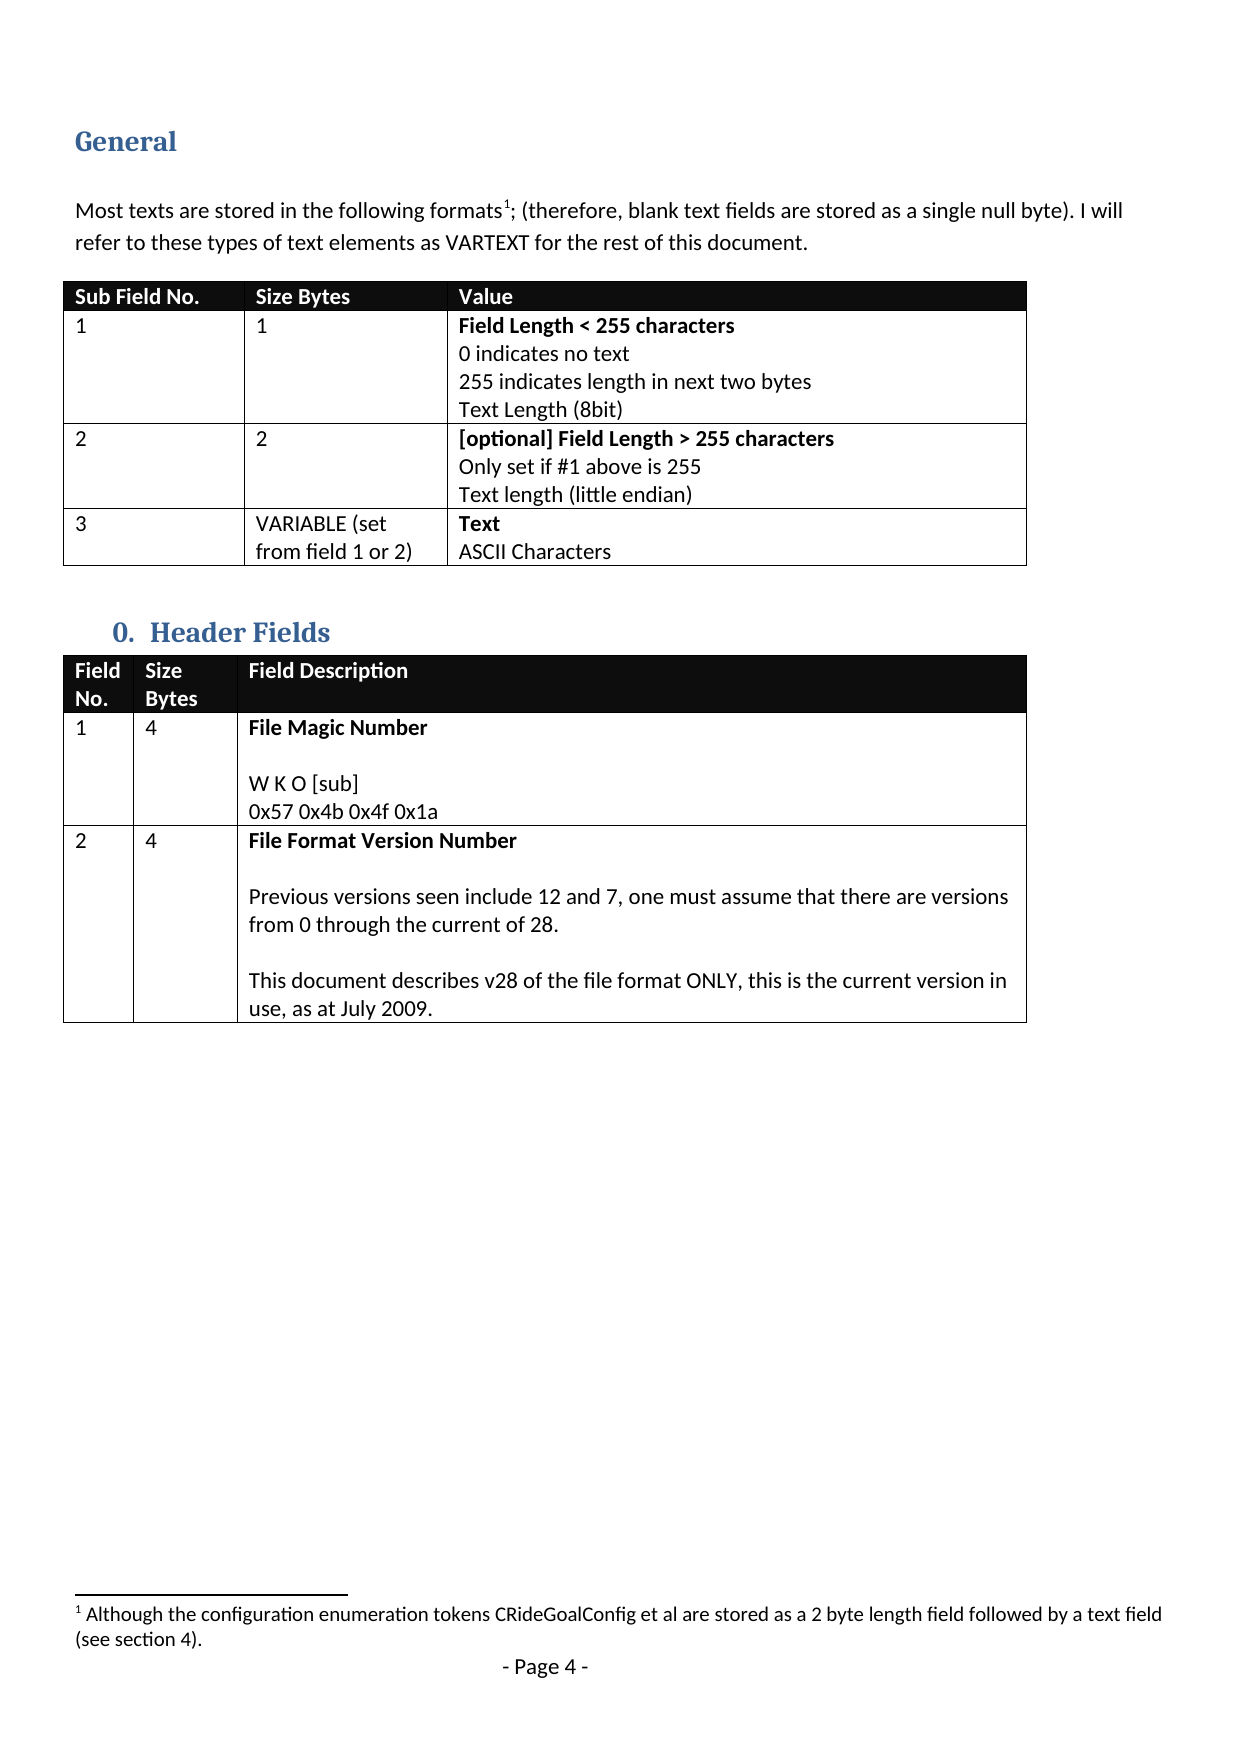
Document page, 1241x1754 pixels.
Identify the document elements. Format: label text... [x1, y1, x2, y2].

table_cell File Magic Number W K O [sub] 0x57 0x4b 0x4f 0x1a [238, 713, 1026, 825]
table_cell File Format Version Number Previous versions seen include 12 and 7, one must assume that there are versions from 0 through the current of 28. This document describes v28 of the file format ONLY, this is the current version in use, as at July 2009. [238, 826, 1026, 1022]
table_cell Text ASCII Characters [448, 509, 1026, 565]
table_cell 4 [134, 826, 237, 1022]
table_cell Field Length < 255 characters 0 indicates no text 255 indicates length in next two bytes Text Length (8bit) [448, 311, 1026, 423]
table_header Sub Field No. [64, 282, 244, 310]
table_cell 1 [64, 713, 133, 825]
table_cell 3 [64, 509, 244, 565]
table_cell 1 [64, 311, 244, 423]
table_header Field Description [238, 656, 1026, 712]
table_header Size Bytes [245, 282, 447, 310]
table_header Field No. [64, 656, 133, 712]
table_cell 2 [245, 424, 447, 508]
table_cell [optional] Field Length > 255 characters Only set if #1 above is 255 Text length (little endian) [448, 424, 1026, 508]
table_header Size Bytes [134, 656, 237, 712]
table_cell 1 [245, 311, 447, 423]
table_cell VARIABLE (set from field 1 or 2) [245, 509, 447, 565]
table_cell 4 [134, 713, 237, 825]
subtitle General [75, 125, 1165, 158]
table_cell 2 [64, 826, 133, 1022]
list Most texts are stored in the following formats; (therefore, blank text fields are stored as a single null byte). I will refer to these types of text elements as VARTEXT for the rest of this document. [75, 196, 1165, 256]
table_cell 2 [64, 424, 244, 508]
subtitle Header Fields [112, 616, 1165, 650]
table_header Value [448, 282, 1026, 310]
